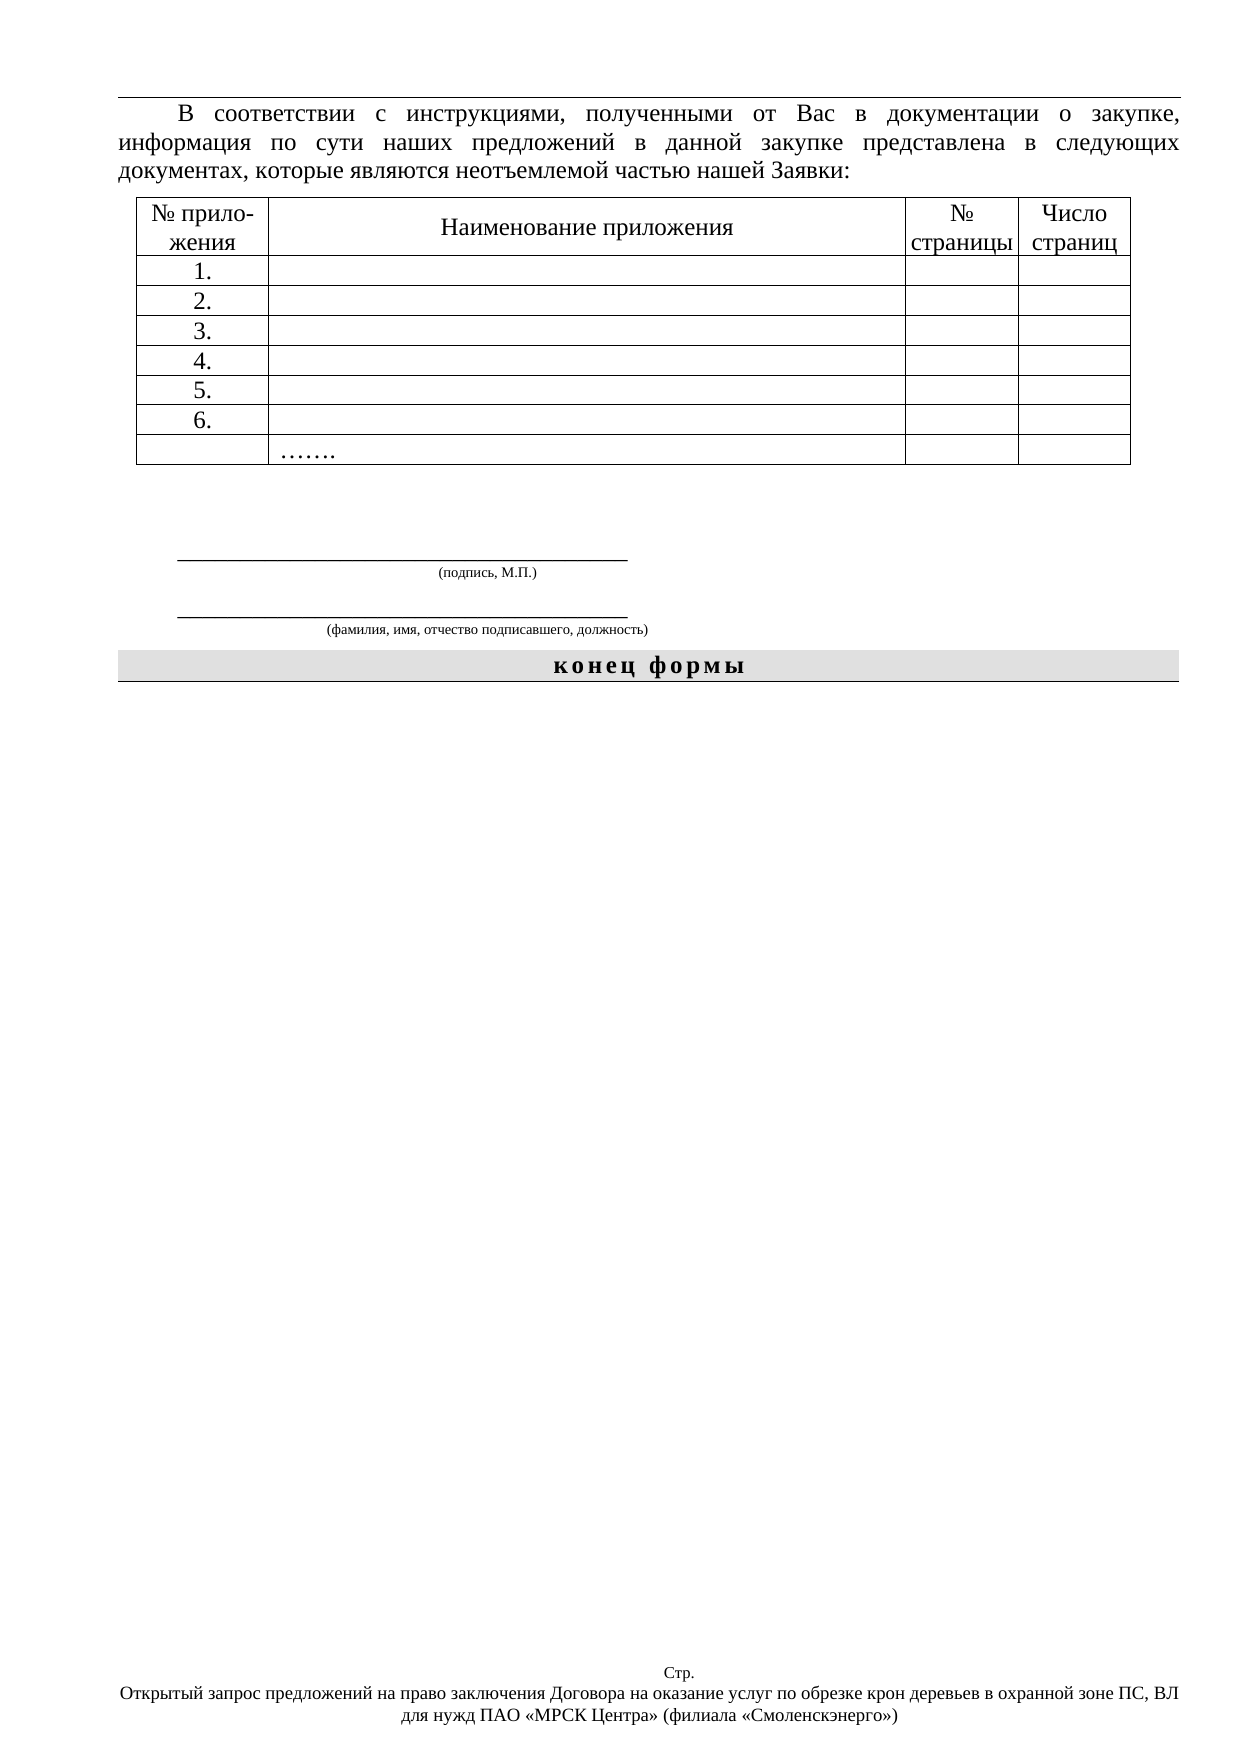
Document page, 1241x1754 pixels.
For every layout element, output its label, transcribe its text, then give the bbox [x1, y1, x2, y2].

text ____________________________________ [118, 535, 1181, 564]
table_header № страницы [906, 198, 1018, 255]
table_cell ……. [269, 435, 905, 464]
table_cell [137, 435, 268, 464]
text В соответствии с инструкциями, полученными от Вас в документации о закупке, информация по сути наших предложений в данной закупке представлена в следующих документах, которые являются неотъемлемой частью нашей Заявки: [118, 98, 1181, 184]
table_cell [1019, 405, 1130, 434]
table_cell 2. [137, 286, 268, 315]
table_cell [906, 435, 1018, 464]
table_cell [269, 346, 905, 374]
table_cell [1019, 435, 1130, 464]
text (фамилия, имя, отчество подписавшего, должность) [118, 621, 797, 650]
table_cell [906, 316, 1018, 345]
table_cell [269, 316, 905, 345]
table_cell 5. [137, 376, 268, 404]
table_cell [1019, 286, 1130, 315]
table_cell [1019, 346, 1130, 374]
table_cell [1019, 316, 1130, 345]
table_header Число страниц [1019, 198, 1130, 255]
text ____________________________________ [118, 592, 1181, 621]
table_cell [906, 376, 1018, 404]
table_cell [269, 286, 905, 315]
table_cell 6. [137, 405, 268, 434]
table_cell [269, 376, 905, 404]
table_header № прило-жения [137, 198, 268, 255]
table_header Наименование приложения [269, 198, 905, 255]
table_cell [906, 405, 1018, 434]
table_cell [269, 256, 905, 285]
table_cell 3. [137, 316, 268, 345]
table_cell 1. [137, 256, 268, 285]
text конец формы [118, 650, 1179, 681]
table_cell [1019, 256, 1130, 285]
text (подпись, М.П.) [118, 564, 797, 592]
table_cell [1019, 376, 1130, 404]
table_cell [269, 405, 905, 434]
table_cell [906, 346, 1018, 374]
table_cell [906, 256, 1018, 285]
table_cell 4. [137, 346, 268, 374]
table_cell [906, 286, 1018, 315]
